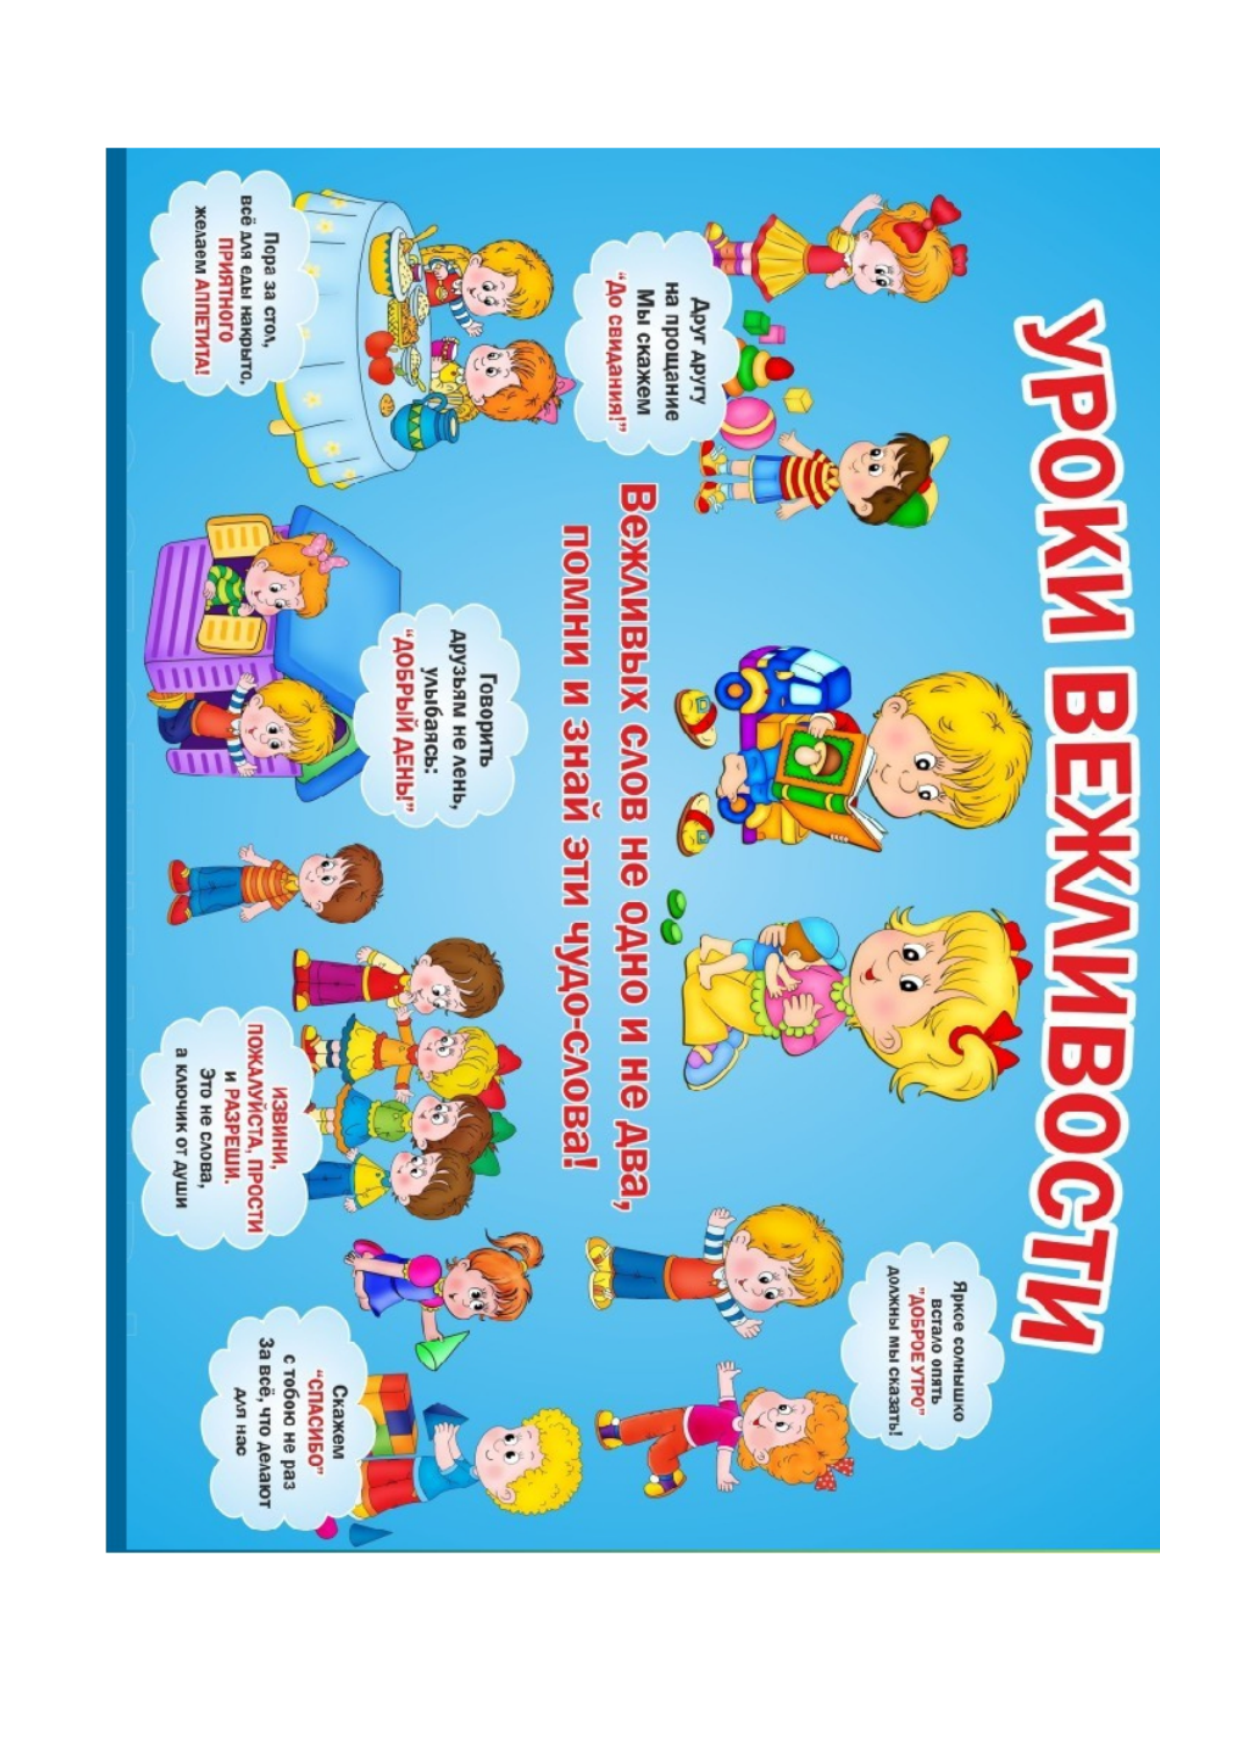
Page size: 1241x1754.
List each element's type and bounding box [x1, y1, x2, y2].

picture [126, 149, 1160, 1552]
